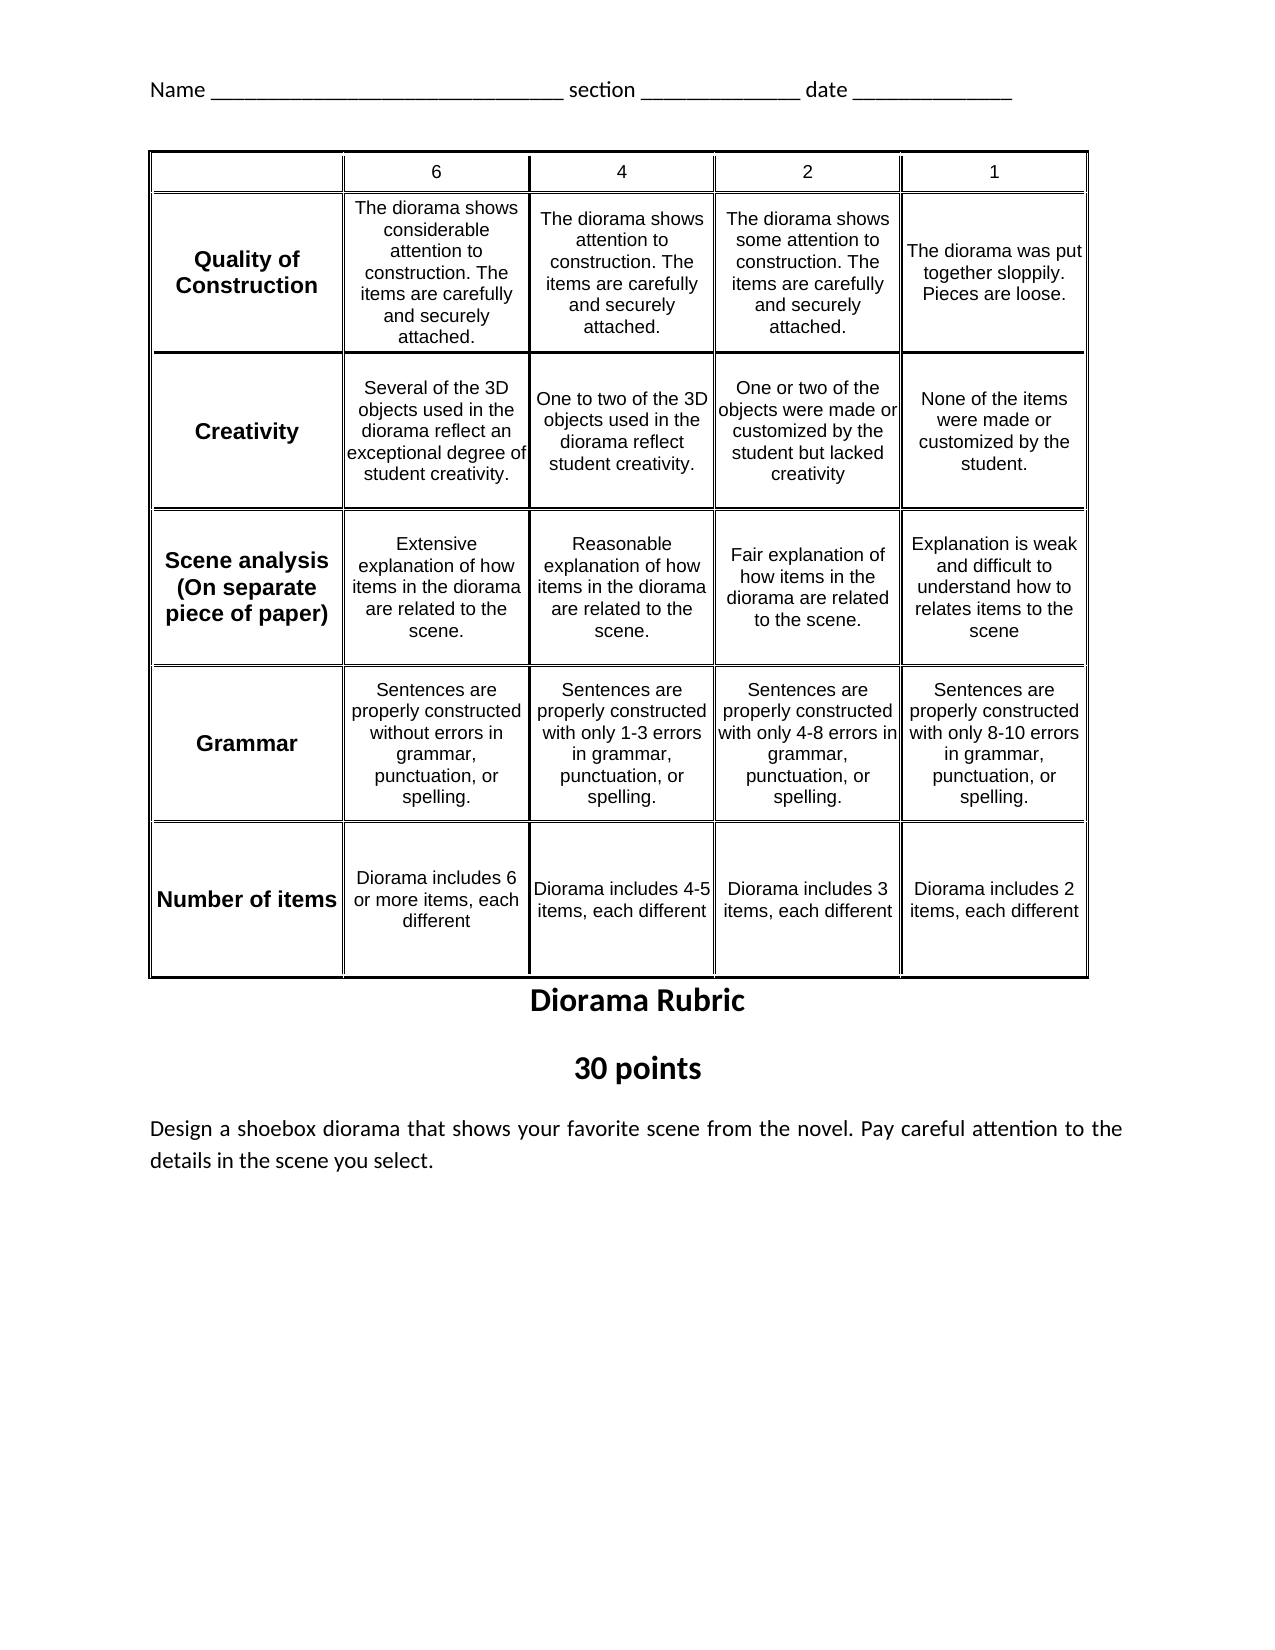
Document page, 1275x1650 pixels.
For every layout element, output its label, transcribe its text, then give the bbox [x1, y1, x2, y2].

table_cell One or two of the objects were made or customized by the student but lacked creativity [716, 354, 899, 507]
table_cell Sentences are properly constructed with only 4-8 errors in grammar, punctuation, or spelling. [716, 667, 899, 820]
table_header 2 [715, 152, 901, 191]
table_cell Diorama includes 6 or more items, each different [344, 823, 529, 976]
table_cell Diorama includes 3 items, each different [715, 820, 901, 976]
table_cell Explanation is weak and difficult to understand how to relates items to the scene [903, 507, 1086, 663]
text 30 points [150, 1047, 1125, 1088]
table_cell Quality of Construction [150, 191, 343, 351]
table_cell Scene analysis (On separate piece of paper) [152, 507, 342, 663]
table_cell The diorama shows considerable attention to construction. The items are carefully and securely attached. [345, 194, 528, 351]
table_cell Creativity [152, 351, 342, 507]
table_header 1 [901, 153, 1086, 191]
text Diorama Rubric [150, 979, 1125, 1020]
table_cell Sentences are properly constructed with only 8-10 errors in grammar, punctuation, or spelling. [903, 664, 1086, 820]
table_cell The diorama shows some attention to construction. The items are carefully and securely attached. [716, 194, 899, 351]
table_cell Several of the 3D objects used in the diorama reflect an exceptional degree of student creativity. [345, 354, 528, 507]
table_cell Diorama includes 2 items, each different [901, 820, 1087, 976]
text Design a shoebox diorama that shows your favorite scene from the novel. Pay careful attention to the details in the scene you select. [150, 1114, 1125, 1175]
table_cell Fair explanation of how items in the diorama are related to the scene. [716, 511, 899, 663]
table_cell The diorama was put together sloppily. Pieces are loose. [901, 191, 1087, 351]
table_cell Number of items [150, 820, 343, 976]
table_header [152, 153, 343, 191]
table_cell Reasonable explanation of how items in the diorama are related to the scene. [531, 511, 713, 663]
table_cell Sentences are properly constructed without errors in grammar, punctuation, or spelling. [345, 667, 528, 820]
table_cell Grammar [152, 664, 342, 820]
table_header 6 [344, 153, 529, 191]
table_cell Extensive explanation of how items in the diorama are related to the scene. [345, 511, 528, 663]
table_cell One to two of the 3D objects used in the diorama reflect student creativity. [531, 354, 713, 507]
table_header 4 [529, 153, 714, 191]
table_cell The diorama shows attention to construction. The items are carefully and securely attached. [531, 194, 713, 351]
table_cell None of the items were made or customized by the student. [903, 351, 1086, 507]
table_cell Diorama includes 4-5 items, each different [529, 823, 714, 976]
table_cell Sentences are properly constructed with only 1-3 errors in grammar, punctuation, or spelling. [531, 667, 713, 820]
